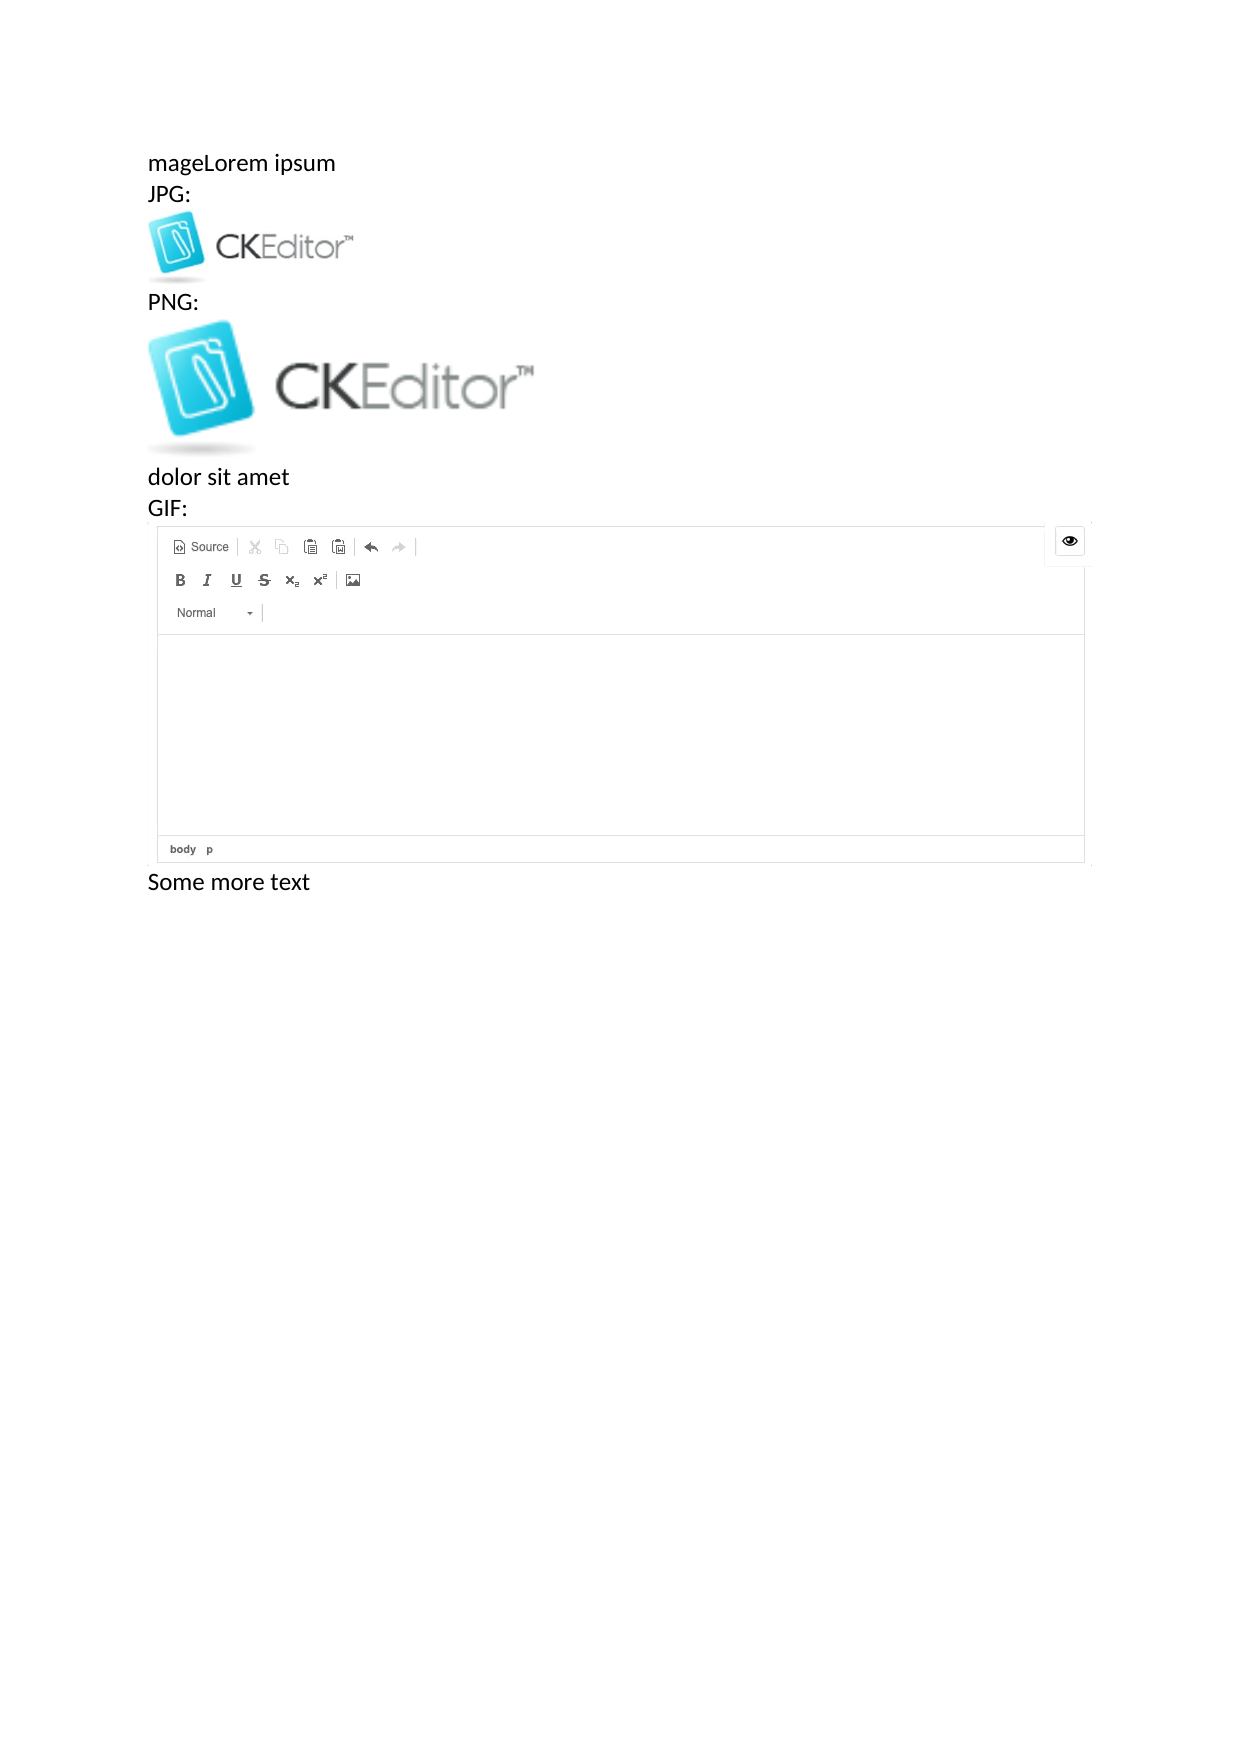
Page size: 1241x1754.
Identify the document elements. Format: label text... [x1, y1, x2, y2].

picture [147, 522, 1092, 866]
text Some more text [148, 866, 1093, 897]
picture [147, 316, 539, 462]
text dolor sit amet [148, 462, 1093, 492]
text PNG: [148, 286, 1093, 317]
text mageLorem ipsum [148, 148, 1093, 178]
picture [147, 208, 356, 287]
text GIF: [148, 492, 1093, 523]
text JPG: [148, 178, 1093, 209]
